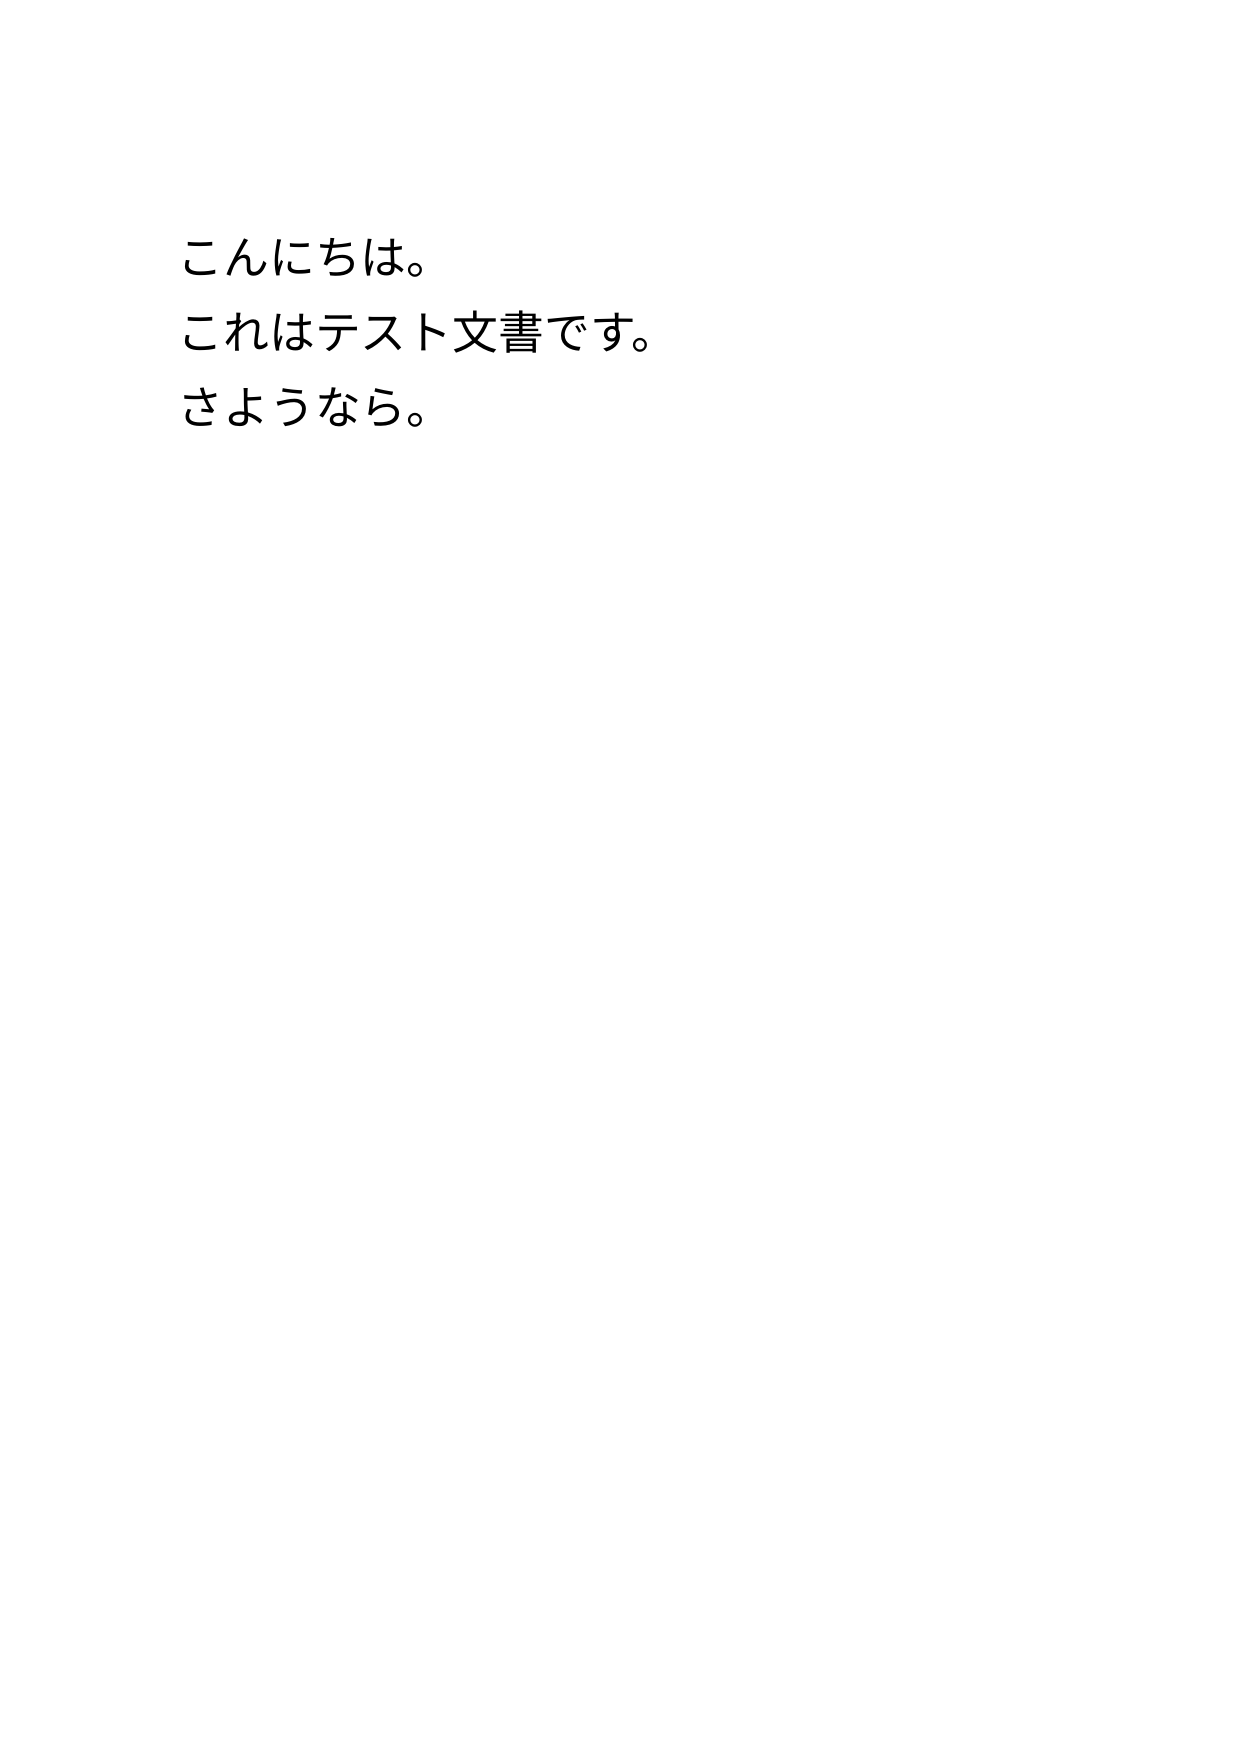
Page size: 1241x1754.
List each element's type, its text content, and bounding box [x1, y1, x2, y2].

text これはテスト文書です。 [177, 292, 1063, 367]
text さようなら。 [177, 367, 1063, 442]
text こんにちは。 [177, 217, 1063, 292]
